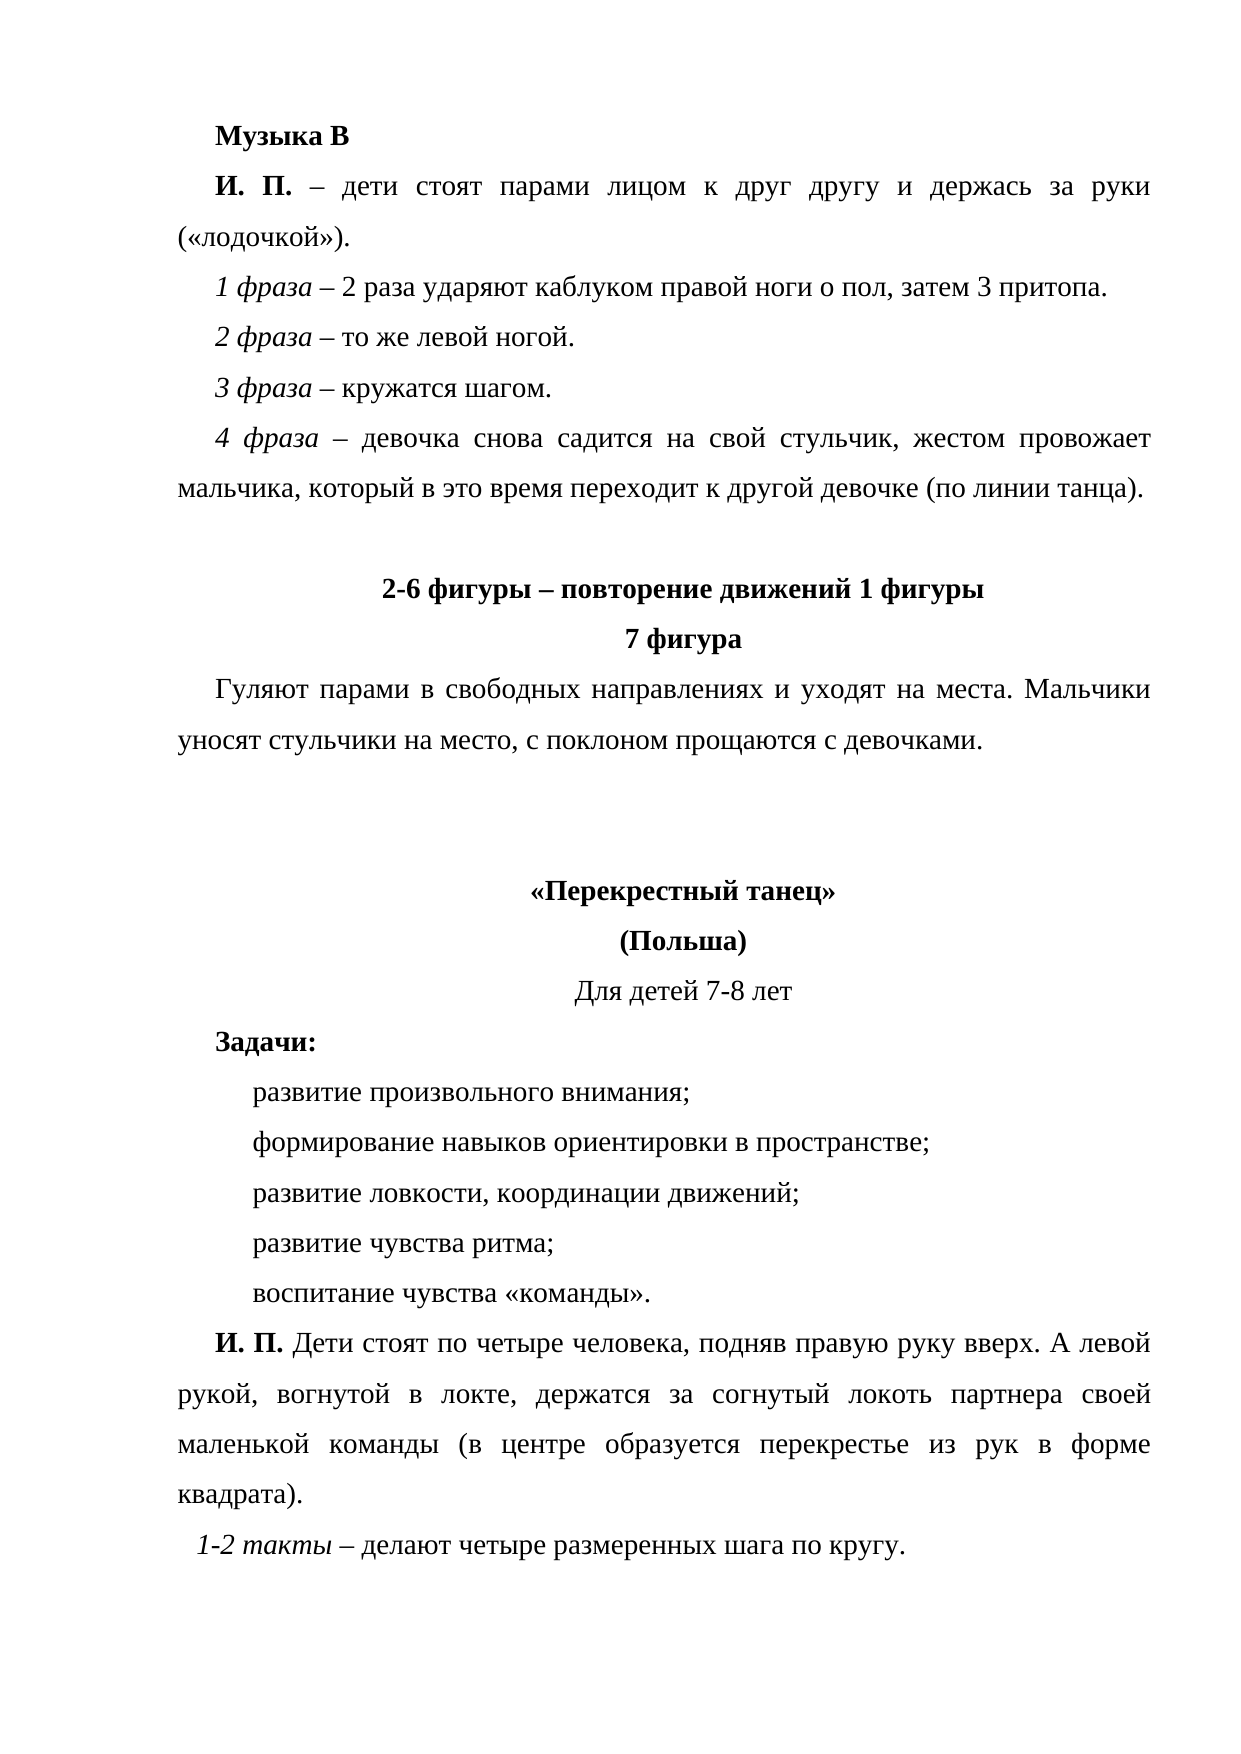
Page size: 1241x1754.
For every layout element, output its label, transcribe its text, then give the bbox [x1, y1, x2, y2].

text Задачи: [177, 1024, 1152, 1057]
text 2 фраза – то же левой ногой. [177, 319, 1152, 353]
text И. П. Дети стоят по четыре человека, подняв правую руку вверх. А левой рукой, вогнутой в локте, держатся за согнутый локоть партнера своей маленькой команды (в центре образуется перекрестье из рук в форме квадрата). [177, 1326, 1152, 1510]
text Для детей 7-8 лет [177, 973, 1152, 1007]
text развитие произвольного внимания; [252, 1074, 1152, 1108]
text И. П. – дети стоят парами лицом к друг другу и держась за руки («лодочкой»). [177, 168, 1152, 252]
text формирование навыков ориентировки в пространстве; [252, 1124, 1152, 1158]
text «Перекрестный танец» [177, 873, 1152, 906]
text 2-6 фигуры – повторение движений 1 фигуры [177, 571, 1152, 604]
text Гуляют парами в свободных направлениях и уходят на места. Мальчики уносят стульчики на место, с поклоном прощаются с девочками. [177, 672, 1152, 755]
text воспитание чувства «команды». [252, 1275, 1152, 1309]
text 7 фигура [177, 621, 1152, 655]
text 4 фраза – девочка снова садится на свой стульчик, жестом провожает мальчика, который в это время переходит к другой девочке (по линии танца). [177, 420, 1152, 504]
text (Польша) [177, 923, 1152, 957]
text 3 фраза – кружатся шагом. [177, 370, 1152, 403]
text развитие ловкости, координации движений; [252, 1175, 1152, 1208]
text 1 фраза – 2 раза ударяют каблуком правой ноги о пол, затем 3 притопа. [177, 269, 1152, 303]
text Музыка В [177, 118, 1152, 152]
text развитие чувства ритма; [252, 1225, 1152, 1258]
text 1-2 такты – делают четыре размеренных шага по кругу. [177, 1527, 1152, 1560]
